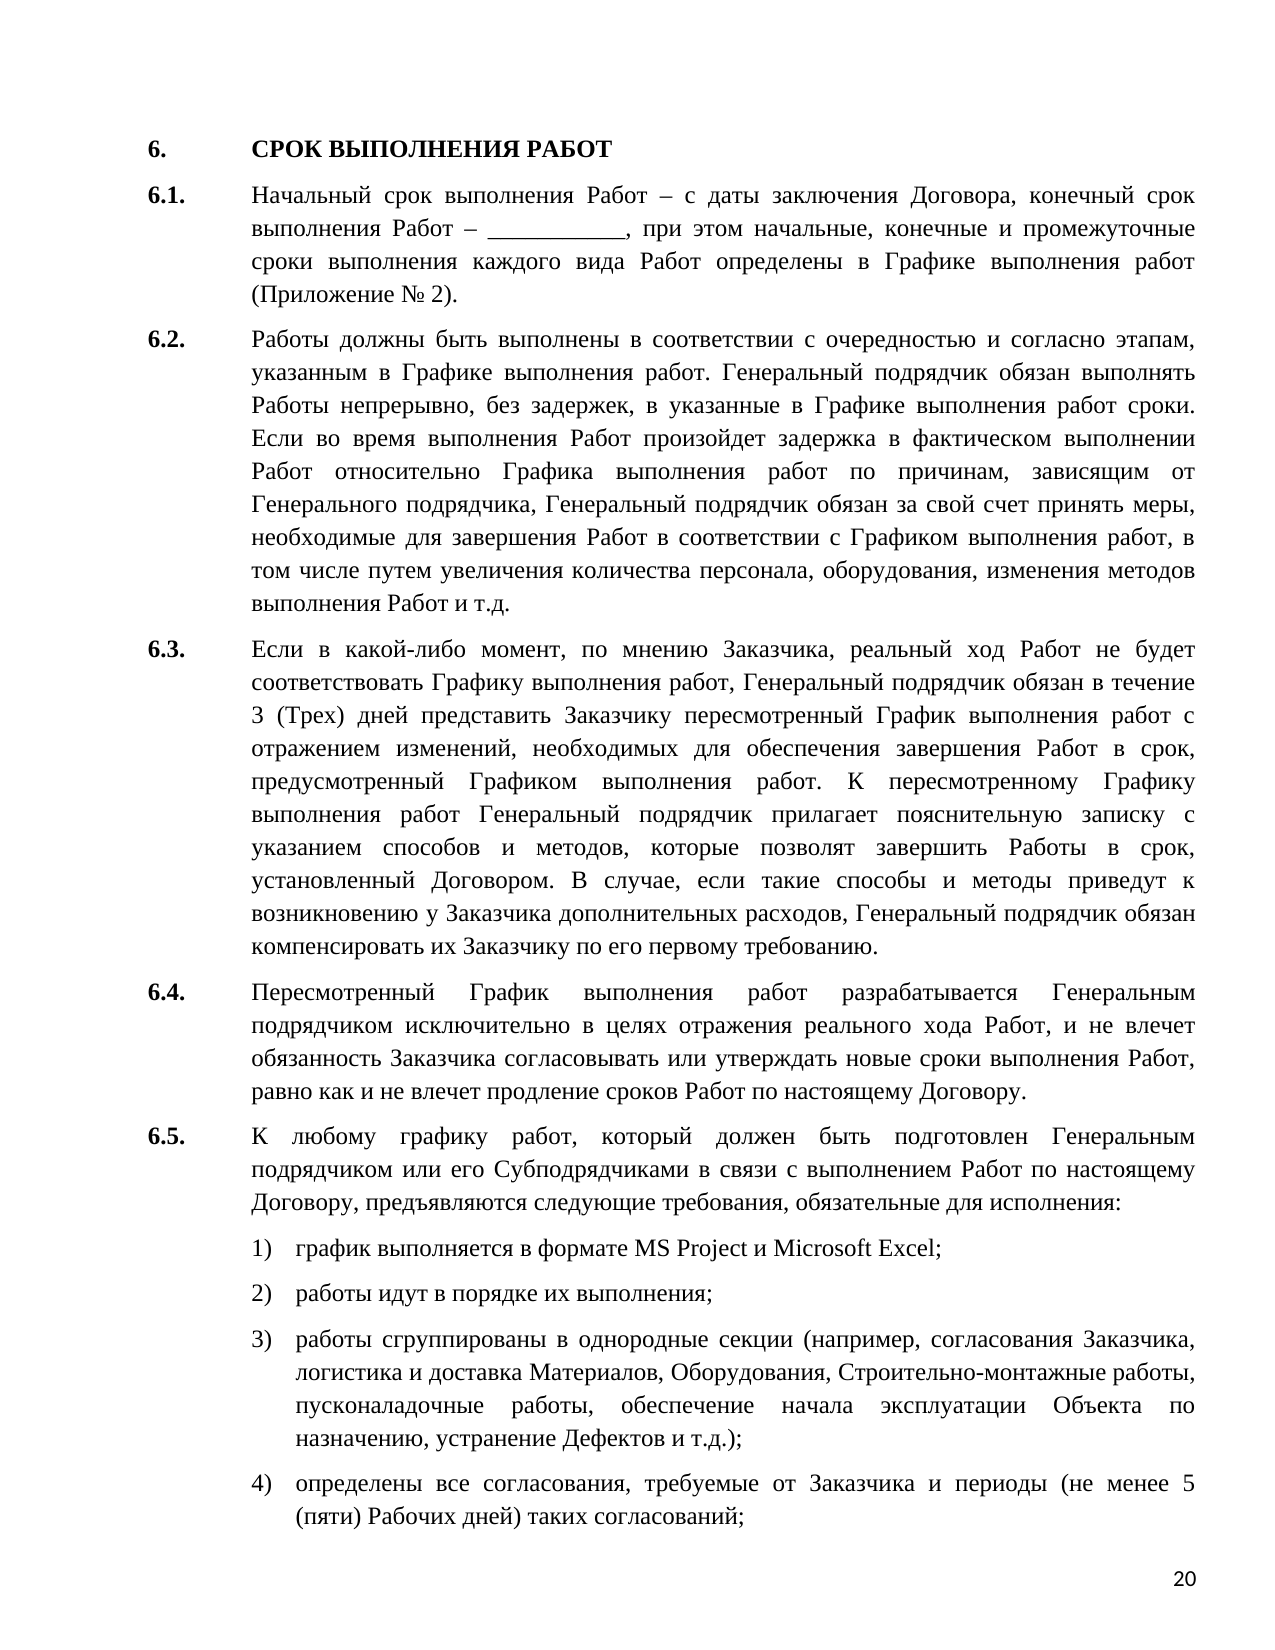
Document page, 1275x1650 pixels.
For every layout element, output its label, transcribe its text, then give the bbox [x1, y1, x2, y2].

list Начальный срок выполнения Работ – с даты заключения Договора, конечный срок выполнения Работ – ___________, при этом начальные, конечные и промежуточные сроки выполнения каждого вида Работ определены в Графике выполнения работ (Приложение № 2). [148, 180, 1196, 307]
list определены все согласования, требуемые от Заказчика и периоды (не менее 5 (пяти) Рабочих дней) таких согласований; [251, 1468, 1196, 1530]
list график выполняется в формате MS Project и Microsoft Excel; [251, 1233, 1196, 1262]
list работы сгруппированы в однородные секции (например, согласования Заказчика, логистика и доставка Материалов, Оборудования, Строительно-монтажные работы, пусконаладочные работы, обеспечение начала эксплуатации Объекта по назначению, устранение Дефектов и т.д.); [251, 1324, 1196, 1452]
list СРОК ВЫПОЛНЕНИЯ РАБОТ [148, 134, 1196, 163]
list Если в какой-либо момент, по мнению Заказчика, реальный ход Работ не будет соответствовать Графику выполнения работ, Генеральный подрядчик обязан в течение 3 (Трех) дней представить Заказчику пересмотренный График выполнения работ с отражением изменений, необходимых для обеспечения завершения Работ в срок, предусмотренный Графиком выполнения работ. К пересмотренному Графику выполнения работ Генеральный подрядчик прилагает пояснительную записку с указанием способов и методов, которые позволят завершить Работы в срок, установленный Договором. В случае, если такие способы и методы приведут к возникновению у Заказчика дополнительных расходов, Генеральный подрядчик обязан компенсировать их Заказчику по его первому требованию. [148, 634, 1196, 960]
list Пересмотренный График выполнения работ разрабатывается Генеральным подрядчиком исключительно в целях отражения реального хода Работ, и не влечет обязанность Заказчика согласовывать или утверждать новые сроки выполнения Работ, равно как и не влечет продление сроков Работ по настоящему Договору. [148, 977, 1196, 1104]
list Работы должны быть выполнены в соответствии с очередностью и согласно этапам, указанным в Графике выполнения работ. Генеральный подрядчик обязан выполнять Работы непрерывно, без задержек, в указанные в Графике выполнения работ сроки. Если во время выполнения Работ произойдет задержка в фактическом выполнении Работ относительно Графика выполнения работ по причинам, зависящим от Генерального подрядчика, Генеральный подрядчик обязан за свой счет принять меры, необходимые для завершения Работ в соответствии с Графиком выполнения работ, в том числе путем увеличения количества персонала, оборудования, изменения методов выполнения Работ и т.д. [148, 324, 1196, 617]
list К любому графику работ, который должен быть подготовлен Генеральным подрядчиком или его Субподрядчиками в связи с выполнением Работ по настоящему Договору, предъявляются следующие требования, обязательные для исполнения: [148, 1121, 1196, 1216]
list работы идут в порядке их выполнения; [251, 1278, 1196, 1307]
